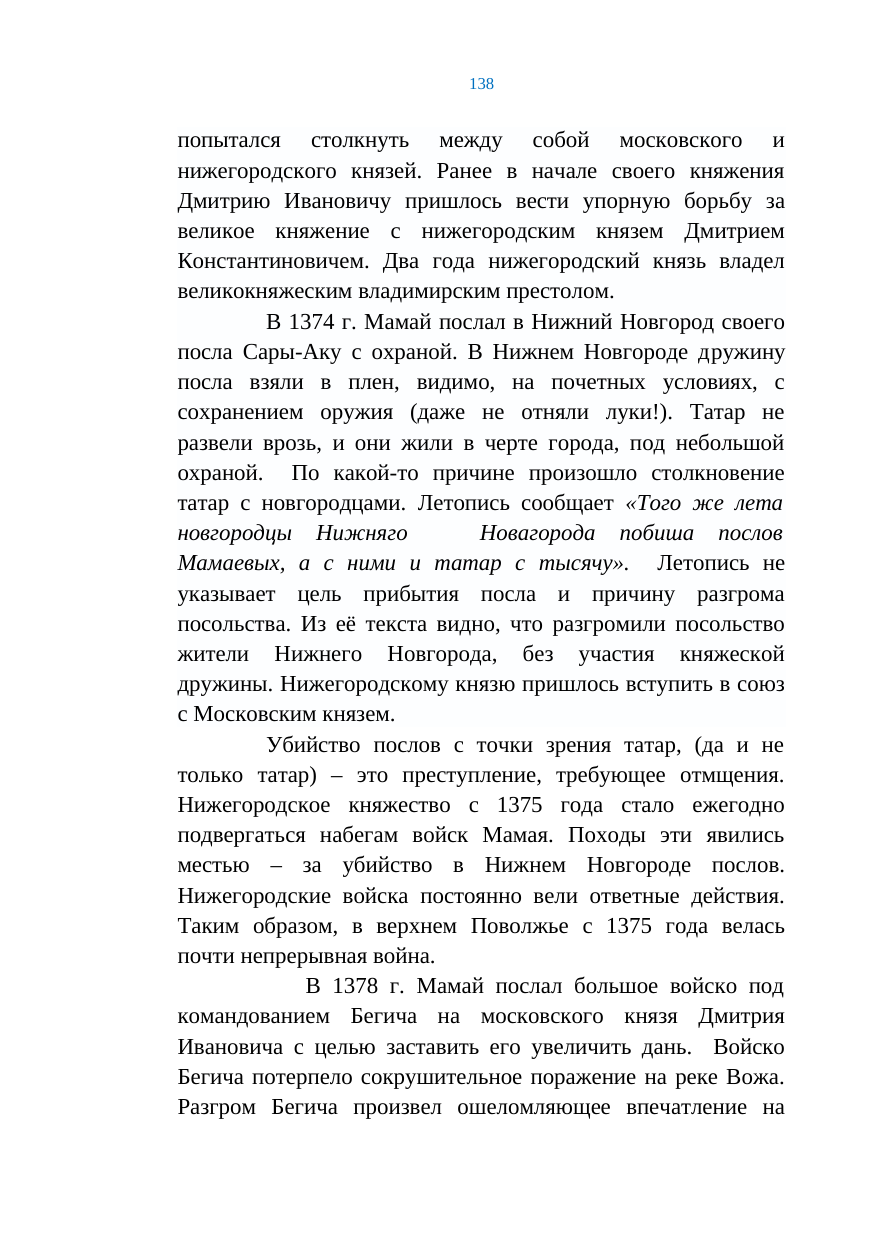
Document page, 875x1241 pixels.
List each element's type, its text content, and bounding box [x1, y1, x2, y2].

text В 1374 г. Мамай послал в Нижний Новгород своего посла Сары-Аку с охраной. В Нижнем Новгороде дружину посла взяли в плен, видимо, на почетных условиях, с сохранением оружия (даже не отняли луки!). Татар не развели врозь, и они жили в черте города, под небольшой охраной. По какой-то причине произошло столкновение татар с новгородцами. Летопись сообщает «Того же лета новгородцы Нижняго Новагорода побиша послов Мамаевых, а с ними и татар с тысячу». Летопись не указывает цель прибытия посла и причину разгрома посольства. Из её текста видно, что разгромили посольство жители Нижнего Новгорода, без участия княжеской дружины. Нижегородскому князю пришлось вступить в союз с Московским князем. [177, 308, 786, 727]
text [177, 972, 786, 1119]
text Убийство послов с точки зрения татар, (да и не только татар) – это преступление, требующее отмщения. Нижегородское княжество с 1375 года стало ежегодно подвергаться набегам войск Мамая. Походы эти явились местью – за убийство в Нижнем Новгороде послов. Нижегородские войска постоянно вели ответные действия. Таким образом, в верхнем Поволжье с 1375 года велась почти непрерывная война. [177, 731, 786, 968]
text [177, 127, 786, 304]
